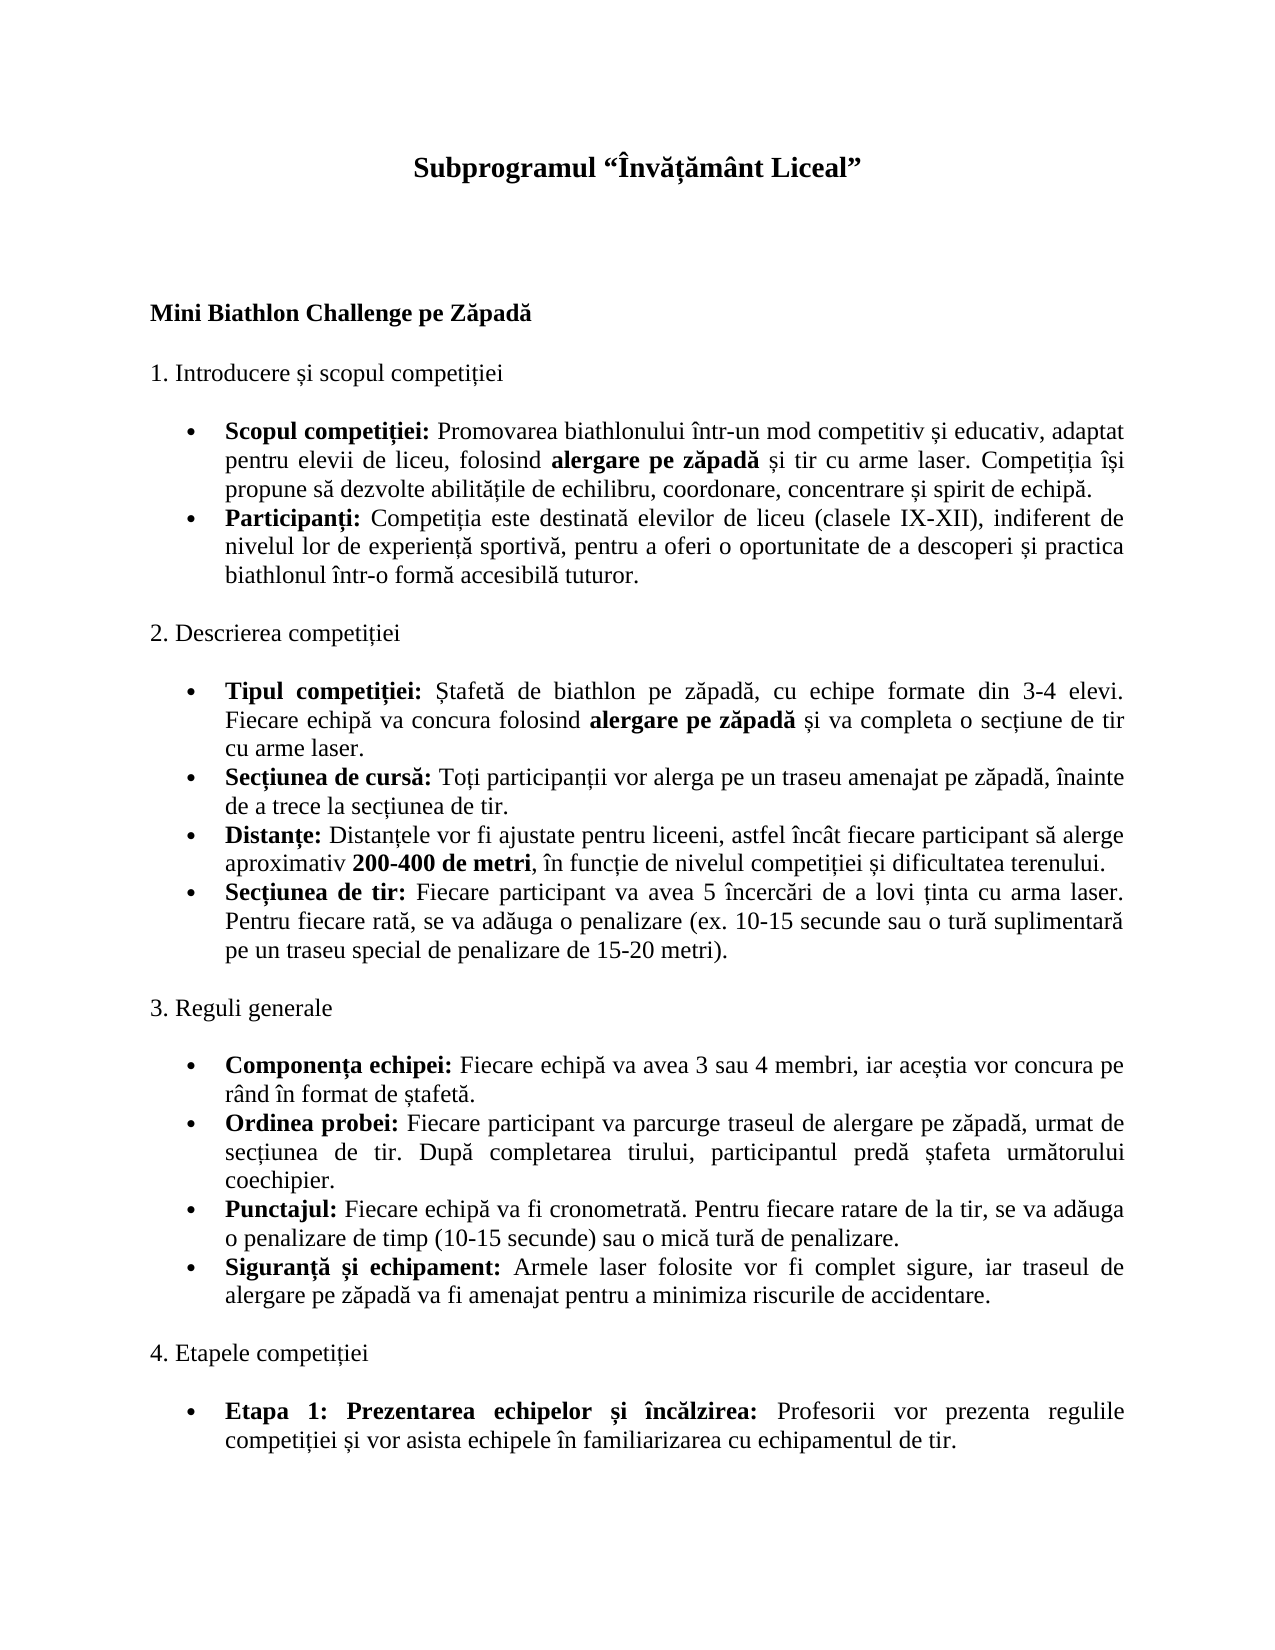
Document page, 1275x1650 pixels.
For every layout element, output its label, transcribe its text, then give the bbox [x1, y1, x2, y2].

text 4. Etapele competiției [150, 1338, 1125, 1367]
text 3. Reguli generale [150, 993, 1125, 1021]
list Tipul competiției: Ștafetă de biathlon pe zăpadă, cu echipe formate din 3-4 elevi. Fiecare echipă va concura folosind alergare pe zăpadă și va completa o secțiune de tir cu arme laser. [187, 676, 1125, 762]
list Componența echipei: Fiecare echipă va avea 3 sau 4 membri, iar aceștia vor concura pe rând în format de ștafetă. [187, 1051, 1125, 1108]
text Mini Biathlon Challenge pe Zăpadă [150, 298, 1125, 327]
list Distanțe: Distanțele vor fi ajustate pentru liceeni, astfel încât fiecare participant să alerge aproximativ 200-400 de metri, în funcție de nivelul competiției și dificultatea terenului. [187, 820, 1125, 877]
list Ordinea probei: Fiecare participant va parcurge traseul de alergare pe zăpadă, urmat de secțiunea de tir. După completarea tirului, participantul predă ștafeta următorului coechipier. [187, 1108, 1125, 1194]
text Subprogramul “Învățământ Liceal” [150, 150, 1125, 183]
list Scopul competiției: Promovarea biathlonului într-un mod competitiv și educativ, adaptat pentru elevii de liceu, folosind alergare pe zăpadă și tir cu arme laser. Competiția își propune să dezvolte abilitățile de echilibru, coordonare, concentrare și spirit de echipă. [187, 416, 1125, 503]
text 1. Introducere și scopul competiției [150, 358, 1125, 387]
list Participanți: Competiția este destinată elevilor de liceu (clasele IX-XII), indiferent de nivelul lor de experiență sportivă, pentru a oferi o oportunitate de a descoperi și practica biathlonul într-o formă accesibilă tuturor. [187, 503, 1125, 589]
list Secțiunea de cursă: Toți participanții vor alerga pe un traseu amenajat pe zăpadă, înainte de a trece la secțiunea de tir. [187, 762, 1125, 820]
list Etapa 1: Prezentarea echipelor și încălzirea: Profesorii vor prezenta regulile competiției și vor asista echipele în familiarizarea cu echipamentul de tir. [187, 1396, 1125, 1454]
list Punctajul: Fiecare echipă va fi cronometrată. Pentru fiecare ratare de la tir, se va adăuga o penalizare de timp (10-15 secunde) sau o mică tură de penalizare. [187, 1194, 1125, 1252]
list Siguranță și echipament: Armele laser folosite vor fi complet sigure, iar traseul de alergare pe zăpadă va fi amenajat pentru a minimiza riscurile de accidentare. [187, 1252, 1125, 1309]
list Secțiunea de tir: Fiecare participant va avea 5 încercări de a lovi ținta cu arma laser. Pentru fiecare rată, se va adăuga o penalizare (ex. 10-15 secunde sau o tură suplimentară pe un traseu special de penalizare de 15-20 metri). [187, 877, 1125, 963]
text 2. Descrierea competiției [150, 618, 1125, 647]
